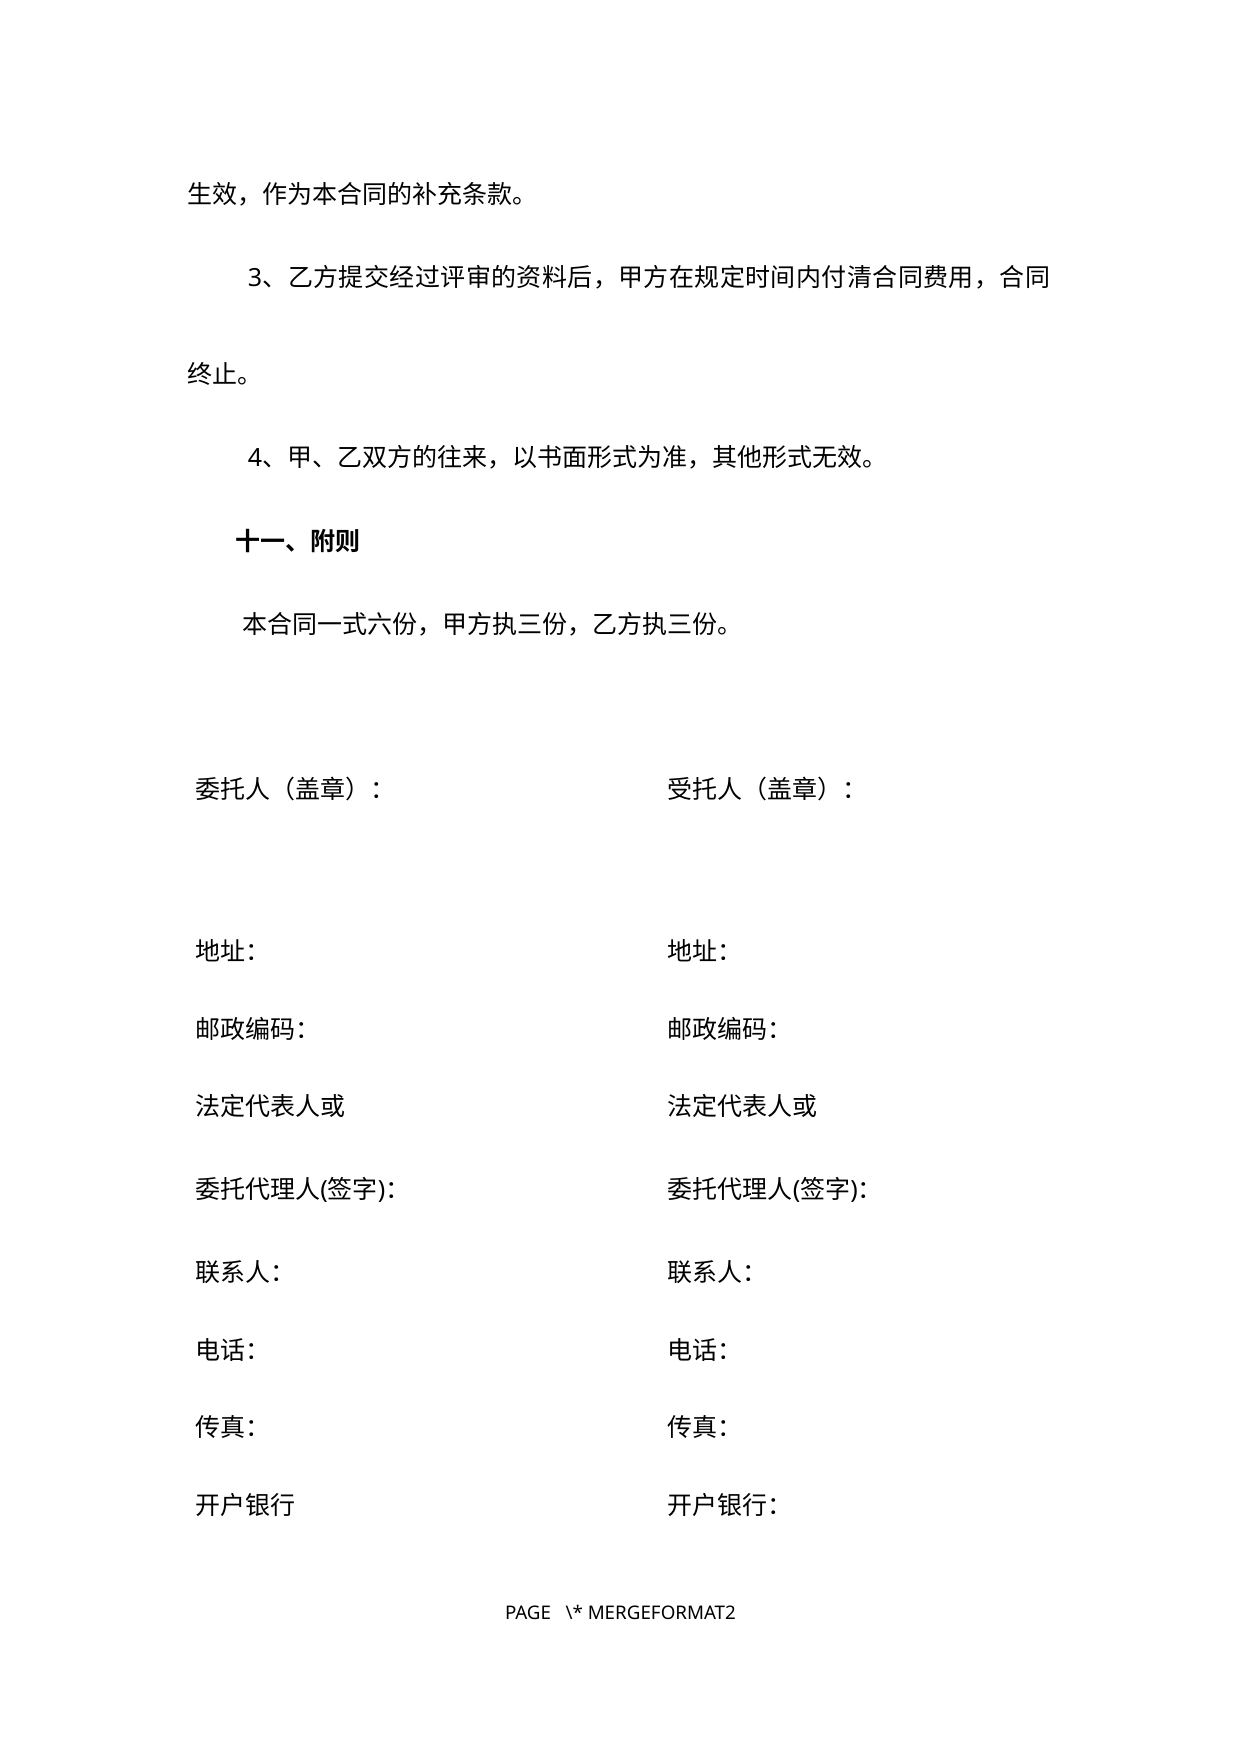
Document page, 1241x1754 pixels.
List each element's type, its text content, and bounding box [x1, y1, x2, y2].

table_cell 传真： [184, 1394, 656, 1471]
table_header 受托人（盖章）： [656, 755, 1158, 917]
text 十一、附则 [187, 507, 1053, 572]
table_cell 电话： [184, 1316, 656, 1393]
table_cell 开户银行 [184, 1471, 656, 1548]
table_cell 电话： [656, 1316, 1158, 1393]
text 4、甲、乙双方的往来，以书面形式为准，其他形式无效。 [187, 423, 1053, 488]
table_header 委托人（盖章）： [184, 755, 656, 917]
table_cell 地址： [656, 917, 1158, 995]
table_cell 开户银行： [656, 1471, 1158, 1548]
table_cell 邮政编码： [184, 995, 656, 1072]
table_cell 地址： [184, 917, 656, 995]
table_cell 传真： [656, 1394, 1158, 1471]
table_cell 法定代表人或 委托代理人(签字)： 联系人： [184, 1072, 656, 1316]
table_cell 法定代表人或 委托代理人(签字)： 联系人： [656, 1072, 1158, 1316]
text 本合同一式六份，甲方执三份，乙方执三份。 [187, 590, 1053, 655]
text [187, 160, 1053, 225]
table_cell 邮政编码： [656, 995, 1158, 1072]
text 3、乙方提交经过评审的资料后，甲方在规定时间内付清合同费用，合同终止。 [187, 243, 1053, 405]
